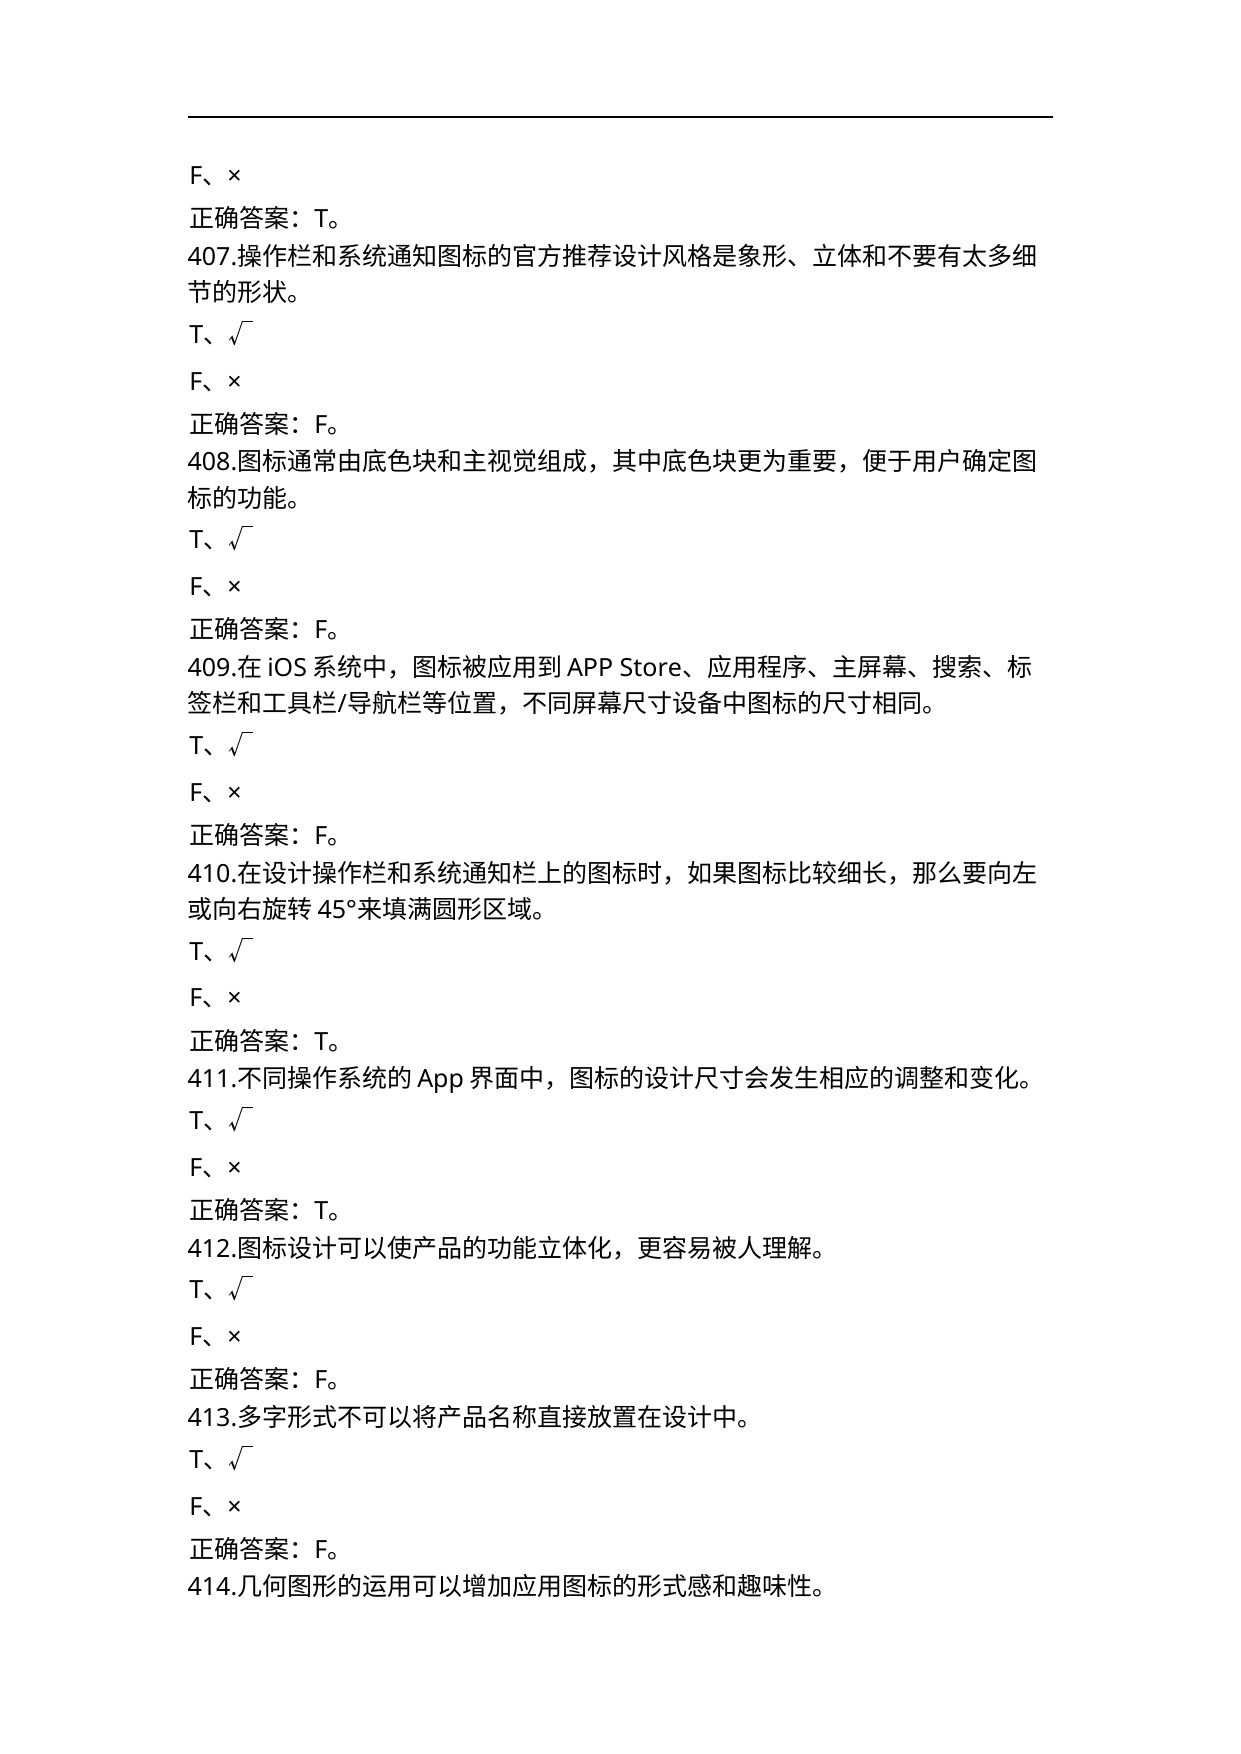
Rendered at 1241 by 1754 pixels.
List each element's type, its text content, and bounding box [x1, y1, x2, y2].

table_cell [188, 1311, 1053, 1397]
table_header T、√ [188, 720, 1053, 767]
text 413.多字形式不可以将产品名称直接放置在设计中。 [187, 1397, 1053, 1434]
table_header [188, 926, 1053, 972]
table_header T、√ [188, 514, 1053, 561]
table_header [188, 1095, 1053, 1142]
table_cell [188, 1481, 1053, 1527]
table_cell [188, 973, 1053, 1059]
table_cell F、× [188, 356, 1053, 402]
text 409.在iOS系统中，图标被应用到APP Store、应用程序、主屏幕、搜索、标签栏和工具栏/导航栏等位置，不同屏幕尺寸设备中图标的尺寸相同。 [187, 647, 1053, 720]
text 407.操作栏和系统通知图标的官方推荐设计风格是象形、立体和不要有太多细节的形状。 [187, 236, 1053, 309]
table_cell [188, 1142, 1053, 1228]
table_cell 正确答案：T。 [188, 197, 1053, 236]
text 410.在设计操作栏和系统通知栏上的图标时，如果图标比较细长，那么要向左或向右旋转45°来填满圆形区域。 [187, 853, 1053, 926]
table_cell 正确答案：F。 [188, 403, 1053, 442]
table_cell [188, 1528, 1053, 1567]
table_header T、√ [188, 309, 1053, 356]
table_cell F、× [188, 767, 1053, 814]
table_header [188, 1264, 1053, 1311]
text 414.几何图形的运用可以增加应用图标的形式感和趣味性。 [187, 1567, 1053, 1603]
table_cell F、× [188, 561, 1053, 608]
text 411.不同操作系统的App界面中，图标的设计尺寸会发生相应的调整和变化。 [187, 1059, 1053, 1095]
text 412.图标设计可以使产品的功能立体化，更容易被人理解。 [187, 1228, 1053, 1264]
table_cell F、× [188, 150, 1053, 197]
table_cell 正确答案：F。 [188, 608, 1053, 647]
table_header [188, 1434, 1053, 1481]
text 408.图标通常由底色块和主视觉组成，其中底色块更为重要，便于用户确定图标的功能。 [187, 442, 1053, 514]
table_cell 正确答案：F。 [188, 814, 1053, 853]
